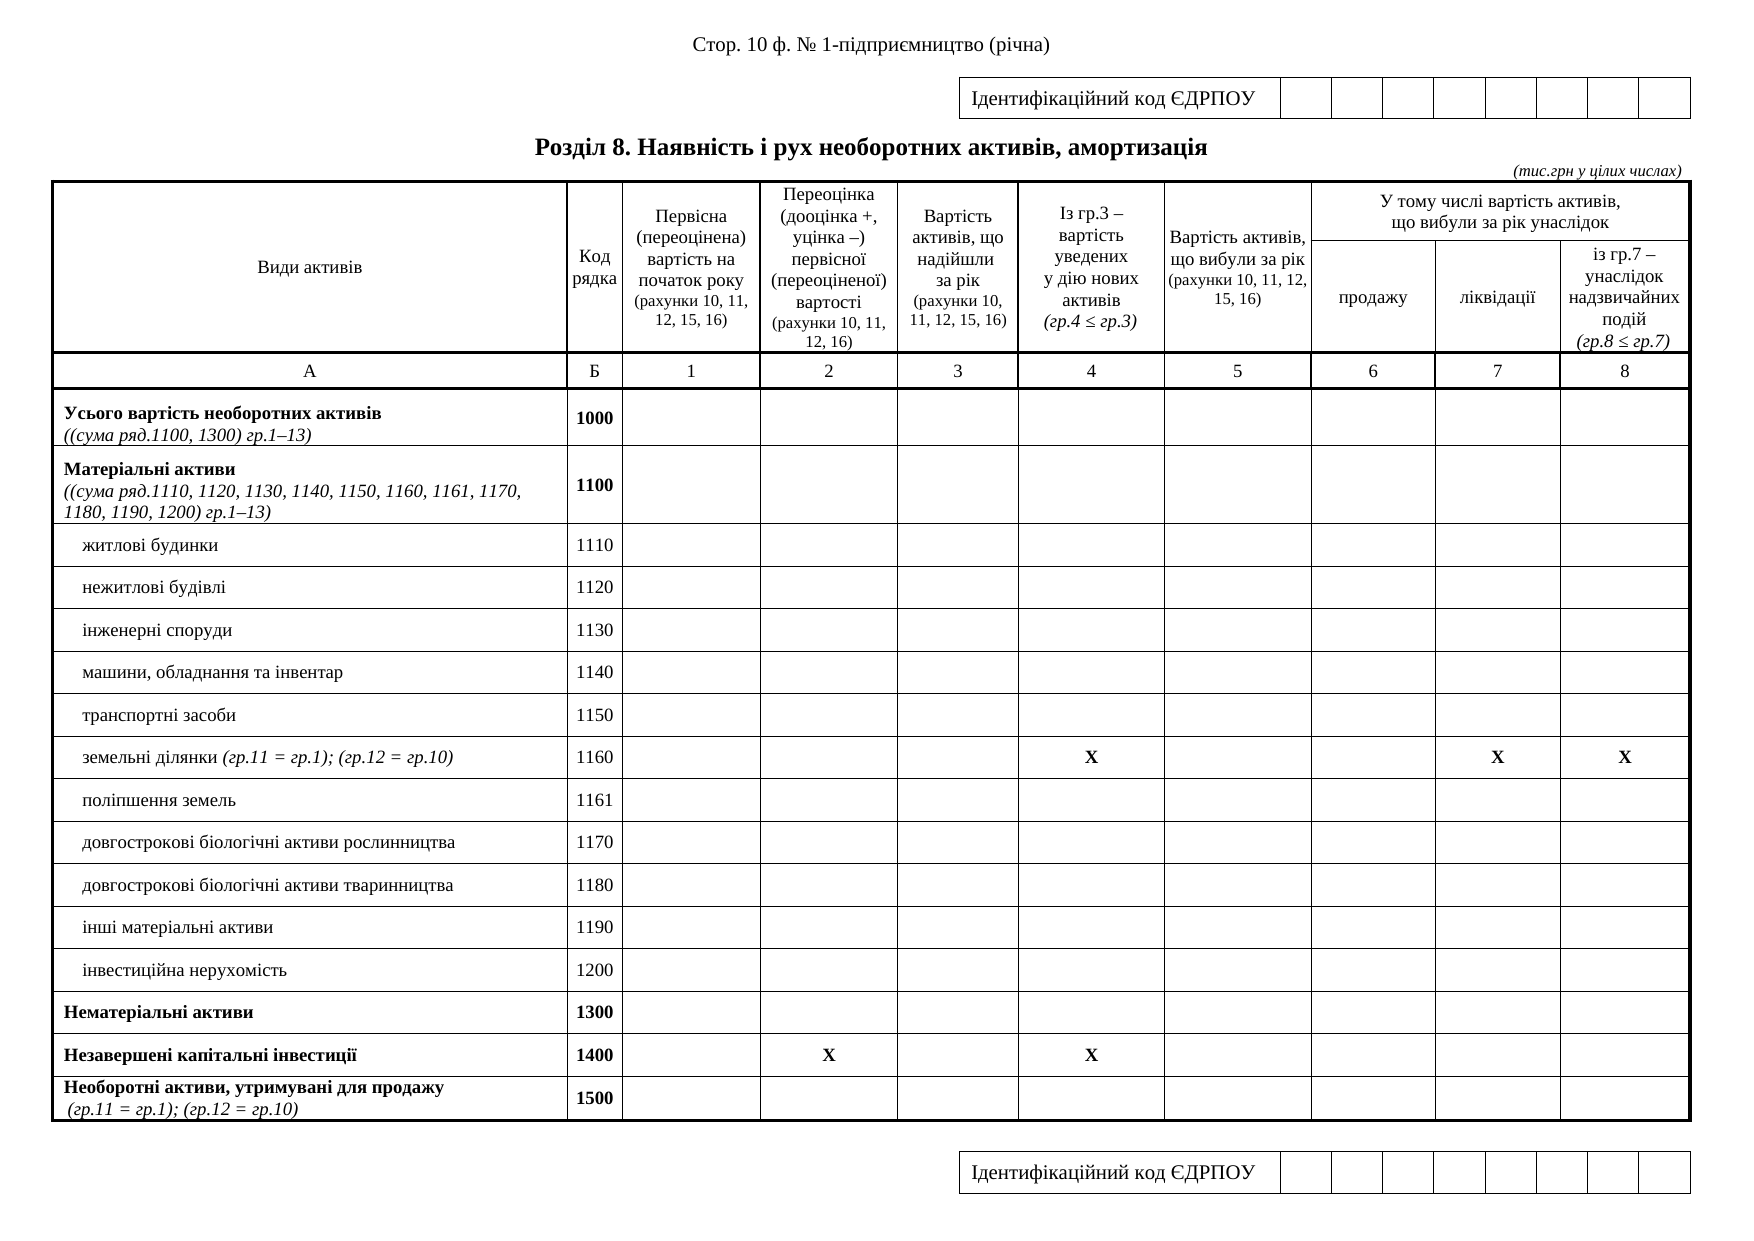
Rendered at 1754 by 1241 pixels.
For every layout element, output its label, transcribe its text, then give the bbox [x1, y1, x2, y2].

table_header [1639, 78, 1690, 118]
table_cell довгострокові біологічні активи рослинництва [54, 822, 567, 863]
table_cell [1312, 390, 1435, 445]
table_header [1537, 78, 1587, 118]
table_cell [1312, 864, 1435, 906]
table_cell поліпшення земель [54, 779, 567, 821]
table_cell [1561, 949, 1688, 991]
table_cell 1110 [568, 524, 622, 566]
table_cell [1436, 446, 1560, 523]
table_cell [1436, 992, 1560, 1033]
table_cell [1165, 864, 1311, 906]
table_cell 1180 [568, 864, 622, 906]
table_cell [761, 694, 897, 736]
table_cell 5 [1165, 354, 1310, 387]
table_cell [1165, 694, 1311, 736]
table_cell [761, 609, 897, 651]
table_cell [898, 567, 1018, 608]
table_cell [1165, 992, 1311, 1033]
table_cell [1561, 524, 1688, 566]
table_cell 7 [1436, 354, 1559, 387]
table_cell житлові будинки [54, 524, 567, 566]
table_cell [1436, 390, 1560, 445]
table_cell [1165, 949, 1311, 991]
table_cell [898, 864, 1018, 906]
table_header Вартість активів, що вибули за рік (рахунки 10, 11, 12, 15, 16) [1165, 183, 1311, 351]
table_cell [898, 949, 1018, 991]
table_cell [898, 390, 1018, 445]
table_cell [1561, 609, 1688, 651]
table_cell 1500 [568, 1077, 622, 1119]
table_header [1434, 1152, 1485, 1192]
table_cell 1100 [568, 446, 622, 523]
table_cell [898, 652, 1018, 693]
table_cell [898, 524, 1018, 566]
table_cell інші матеріальні активи [54, 907, 567, 948]
table_cell [623, 524, 760, 566]
table_cell [1312, 907, 1435, 948]
table_cell [761, 779, 897, 821]
table_cell [898, 737, 1018, 778]
table_cell 1000 [568, 390, 622, 445]
table_cell [1312, 524, 1435, 566]
table_cell [1312, 992, 1435, 1033]
table_header Код рядка [568, 183, 622, 351]
table_cell [898, 992, 1018, 1033]
table_cell 1120 [568, 567, 622, 608]
table_cell [761, 822, 897, 863]
table_cell 8 [1561, 354, 1688, 387]
table_cell [623, 652, 760, 693]
table_cell [1165, 737, 1311, 778]
table_cell Усього вартість необоротних активів ((сума ряд.1100, 1300) гр.1–13) [54, 390, 567, 445]
table_header [1332, 1152, 1382, 1192]
table_cell [1019, 694, 1164, 736]
table_cell [1436, 524, 1560, 566]
table_cell Нематеріальні активи [54, 992, 567, 1033]
table_cell [623, 694, 760, 736]
table_cell [1019, 822, 1164, 863]
table_cell [1561, 567, 1688, 608]
table_cell [1019, 864, 1164, 906]
table_header [1434, 78, 1485, 118]
table_cell [898, 694, 1018, 736]
table_cell [1165, 652, 1311, 693]
table_cell Б [568, 354, 622, 387]
table_cell [1436, 864, 1560, 906]
table_cell 1400 [568, 1034, 622, 1076]
table_cell продажу [1312, 241, 1435, 351]
table_header [1383, 78, 1433, 118]
table_cell [1436, 949, 1560, 991]
table_cell [623, 609, 760, 651]
table_cell [1165, 907, 1311, 948]
table_cell [1561, 652, 1688, 693]
table_cell [1019, 992, 1164, 1033]
table_cell [1165, 822, 1311, 863]
table_cell [1561, 907, 1688, 948]
table_cell 1130 [568, 609, 622, 651]
table_cell [1561, 446, 1688, 523]
table_cell [1561, 390, 1688, 445]
table_cell інвестиційна нерухомість [54, 949, 567, 991]
table_cell 1150 [568, 694, 622, 736]
text Розділ 8. Наявність і рух необоротних активів, амортизація [59, 132, 1683, 160]
table_cell [1019, 567, 1164, 608]
table_cell [761, 652, 897, 693]
table_cell [898, 907, 1018, 948]
table_header [1486, 1152, 1536, 1192]
table_cell [761, 1077, 897, 1119]
table_cell [623, 907, 760, 948]
table_cell [1019, 609, 1164, 651]
table_header [1537, 1152, 1587, 1192]
table_cell [761, 446, 897, 523]
table_cell [1312, 446, 1435, 523]
table_cell [1019, 779, 1164, 821]
table_cell [1561, 822, 1688, 863]
table_cell [1561, 864, 1688, 906]
table_cell [1561, 779, 1688, 821]
table_cell [1312, 694, 1435, 736]
table_header У тому числі вартість активів, що вибули за рік унаслідок [1312, 183, 1688, 240]
table_cell [1019, 524, 1164, 566]
table_cell довгострокові біологічні активи тваринництва [54, 864, 567, 906]
table_cell [761, 567, 897, 608]
table_cell 1 [623, 354, 759, 387]
table_cell [761, 864, 897, 906]
table_cell [1165, 446, 1311, 523]
table_cell А [54, 354, 566, 387]
table_cell [1436, 609, 1560, 651]
table_cell [1312, 949, 1435, 991]
table_cell [1312, 609, 1435, 651]
table_cell [1561, 694, 1688, 736]
table_cell [761, 907, 897, 948]
table_cell [1561, 1034, 1688, 1076]
table_header [1486, 78, 1536, 118]
table_cell [1436, 1077, 1560, 1119]
table_cell 1140 [568, 652, 622, 693]
table_cell [623, 779, 760, 821]
table_cell 1200 [568, 949, 622, 991]
table_cell [1561, 1077, 1688, 1119]
table_cell [1561, 992, 1688, 1033]
table_cell [1436, 652, 1560, 693]
table_cell [623, 992, 760, 1033]
table_header [1588, 1152, 1638, 1192]
table_header [1332, 78, 1382, 118]
table_cell [1436, 1034, 1560, 1076]
table_cell Х [1019, 737, 1164, 778]
table_cell 6 [1312, 354, 1434, 387]
table_cell Х [1561, 737, 1688, 778]
table_cell [1312, 737, 1435, 778]
table_header [1383, 1152, 1433, 1192]
table_cell [623, 822, 760, 863]
table_cell нежитлові будівлі [54, 567, 567, 608]
table_cell [1019, 1077, 1164, 1119]
table_cell [1165, 1034, 1311, 1076]
table_cell [761, 524, 897, 566]
text (тис.грн у цілих числах) [59, 160, 1683, 179]
table_header [1588, 78, 1638, 118]
table_header Ідентифікаційний код ЄДРПОУ [960, 78, 1280, 118]
table_cell транспортні засоби [54, 694, 567, 736]
table_cell [1436, 779, 1560, 821]
table_cell [1165, 567, 1311, 608]
table_cell Матеріальні активи ((сума ряд.1110, 1120, 1130, 1140, 1150, 1160, 1161, 1170, 1180, 1190, 1200) гр.1–13) [54, 446, 567, 523]
table_cell Х [1019, 1034, 1164, 1076]
table_cell [1312, 822, 1435, 863]
table_cell [1436, 822, 1560, 863]
table_cell [898, 779, 1018, 821]
table_cell 1190 [568, 907, 622, 948]
table_cell ліквідації [1436, 241, 1560, 351]
table_header Первісна (переоцінена) вартість на початок року (рахунки 10, 11, 12, 15, 16) [623, 183, 759, 351]
table_cell інженерні споруди [54, 609, 567, 651]
table_cell машини, обладнання та інвентар [54, 652, 567, 693]
table_cell 1160 [568, 737, 622, 778]
table_cell [898, 1077, 1018, 1119]
table_cell [1019, 949, 1164, 991]
table_cell [1436, 694, 1560, 736]
table_header Вартість активів, що надійшли за рік (рахунки 10, 11, 12, 15, 16) [898, 183, 1017, 351]
table_cell [1312, 779, 1435, 821]
table_cell [623, 390, 760, 445]
table_header Переоцінка (дооцінка +, уцінка –) первісної (переоціненої) вартості (рахунки 10, 11, 12, 16) [761, 183, 897, 351]
table_cell [1165, 779, 1311, 821]
table_cell [1312, 652, 1435, 693]
table_cell [1165, 609, 1311, 651]
table_cell [898, 609, 1018, 651]
table_cell [898, 822, 1018, 863]
table_cell 1170 [568, 822, 622, 863]
table_cell Незавершені капітальні інвестиції [54, 1034, 567, 1076]
table_cell [1436, 567, 1560, 608]
table_header Ідентифікаційний код ЄДРПОУ [960, 1152, 1280, 1192]
table_cell [761, 390, 897, 445]
table_cell Х [761, 1034, 897, 1076]
table_cell [623, 949, 760, 991]
table_cell Х [1436, 737, 1560, 778]
table_header [1639, 1152, 1690, 1192]
table_cell [623, 737, 760, 778]
table_cell [1436, 907, 1560, 948]
table_cell [898, 1034, 1018, 1076]
table_cell [1165, 390, 1311, 445]
table_cell [1165, 524, 1311, 566]
table_header Види активів [54, 183, 566, 351]
table_cell [1019, 446, 1164, 523]
table_cell [1019, 390, 1164, 445]
table_cell [1165, 1077, 1311, 1119]
table_cell земельні ділянки (гр.11 = гр.1); (гр.12 = гр.10) [54, 737, 567, 778]
table_cell [1019, 652, 1164, 693]
table_cell із гр.7 – унаслідок надзвичайних подій (гр.8 ≤ гр.7) [1561, 241, 1688, 351]
table_cell 4 [1019, 354, 1164, 387]
table_cell [1312, 567, 1435, 608]
table_cell [623, 1077, 760, 1119]
table_cell 2 [761, 354, 897, 387]
table_header Із гр.3 – вартість уведених у дію нових активів (гр.4 ≤ гр.3) [1019, 183, 1164, 351]
table_cell [623, 1034, 760, 1076]
table_cell [761, 992, 897, 1033]
table_cell [761, 949, 897, 991]
table_cell [623, 446, 760, 523]
table_cell [1312, 1034, 1435, 1076]
table_header [1281, 1152, 1331, 1192]
table_cell [623, 567, 760, 608]
table_cell 1161 [568, 779, 622, 821]
table_cell [761, 737, 897, 778]
table_cell 3 [898, 354, 1017, 387]
table_cell Необоротні активи, утримувані для продажу (гр.11 = гр.1); (гр.12 = гр.10) [54, 1077, 567, 1119]
table_header [1281, 78, 1331, 118]
table_cell [898, 446, 1018, 523]
table_cell 1300 [568, 992, 622, 1033]
table_cell [1019, 907, 1164, 948]
table_cell [1312, 1077, 1435, 1119]
table_cell [623, 864, 760, 906]
